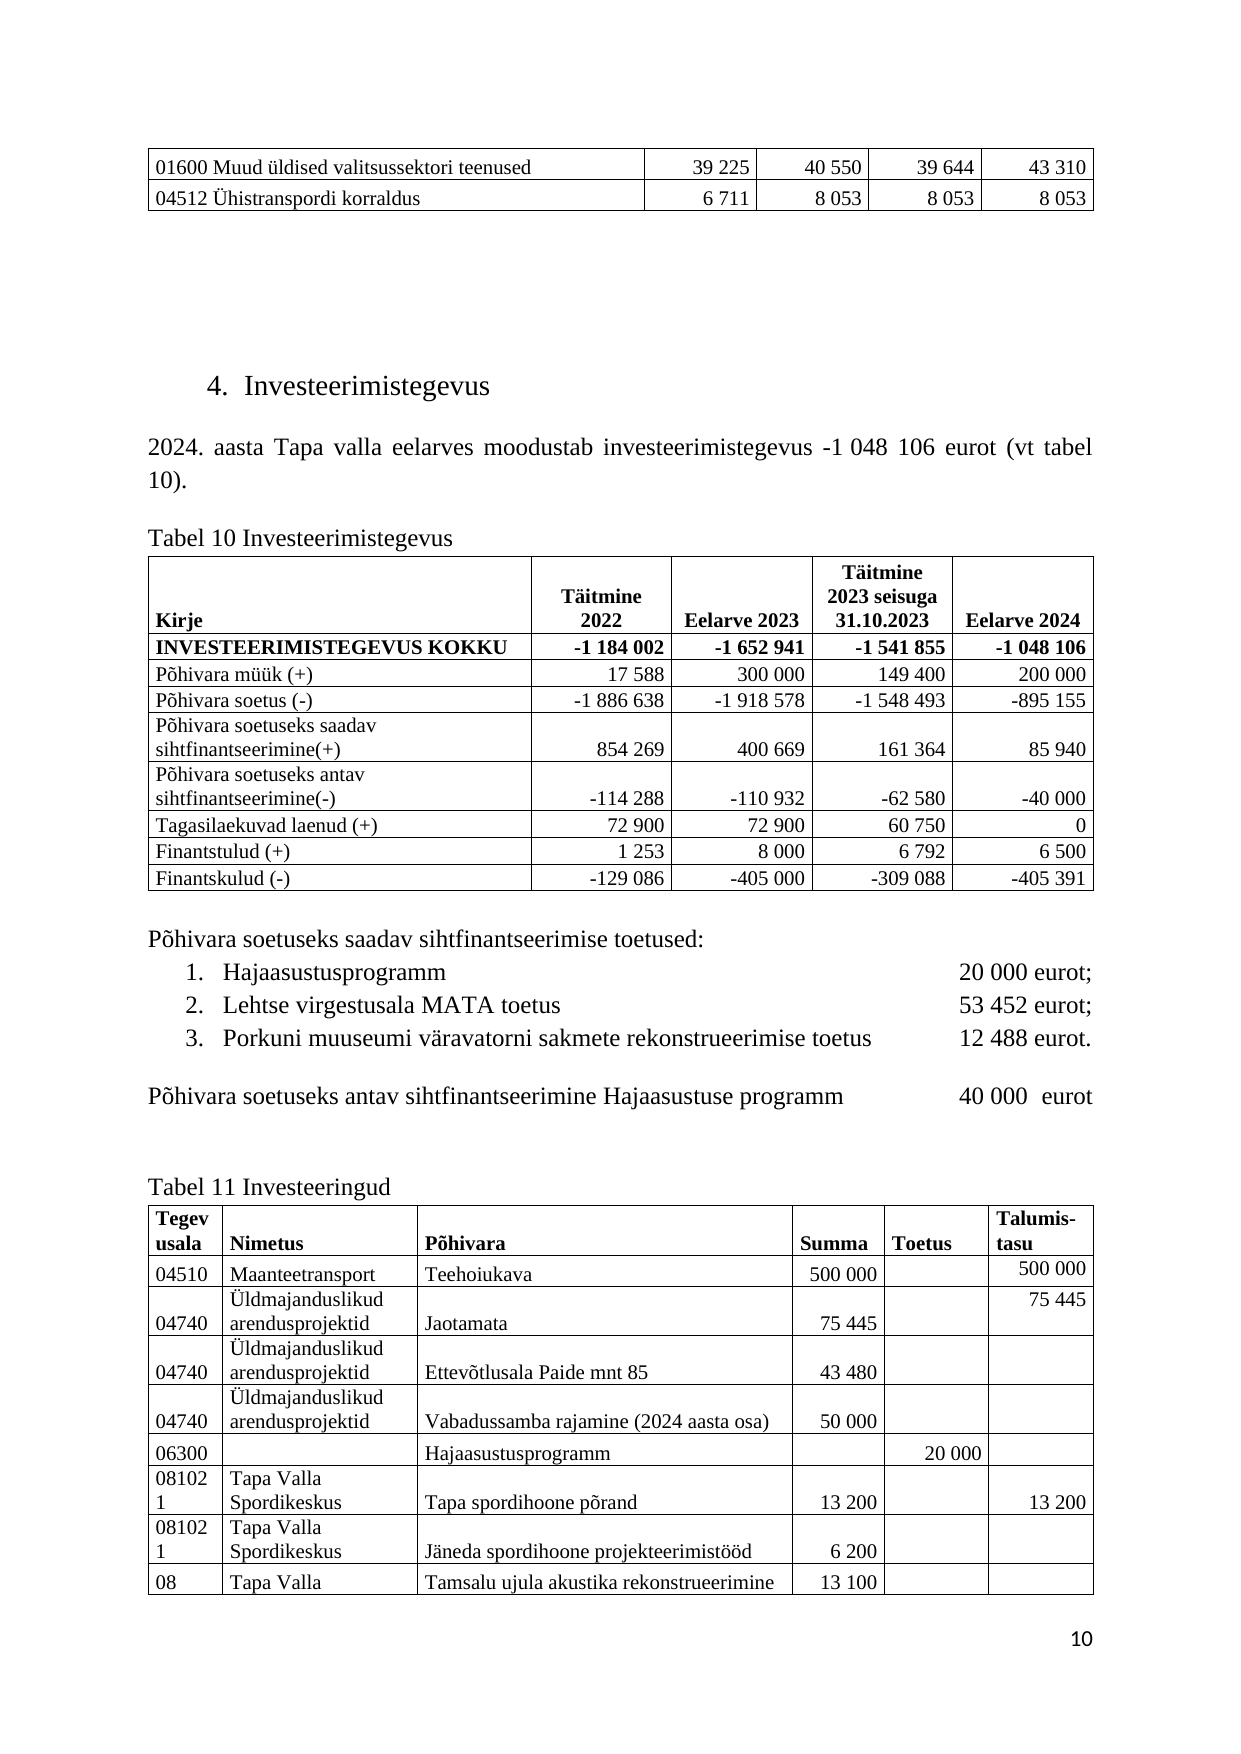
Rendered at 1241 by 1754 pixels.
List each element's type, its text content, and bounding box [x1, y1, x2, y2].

table_cell Tapa spordihoone põrand [418, 1466, 792, 1514]
table_header Eelarve 2023 [672, 557, 812, 632]
table_cell [989, 1385, 1093, 1433]
table_cell [885, 1287, 988, 1335]
table_cell 6 711 [645, 180, 756, 210]
table_cell -129 086 [532, 865, 671, 890]
table_cell Ettevõtlusala Paide mnt 85 [418, 1336, 792, 1384]
table_cell -405 391 [953, 865, 1093, 890]
table_cell Tagasilaekuvad laenud (+) [149, 811, 531, 837]
table_cell 04740 [149, 1385, 222, 1433]
table_cell -309 088 [813, 865, 952, 890]
table_cell Tapa Valla Spordikeskus [223, 1515, 417, 1563]
table_cell [793, 1434, 884, 1464]
table_cell -895 155 [953, 687, 1093, 712]
table_header Summa [793, 1206, 884, 1254]
table_cell [885, 1385, 988, 1433]
table_cell 8 000 [672, 838, 812, 863]
list Porkuni muuseumi väravatorni sakmete rekonstrueerimise toetus 12 488 eurot. [185, 1023, 1093, 1052]
table_cell -40 000 [953, 762, 1093, 810]
table_cell 081021 [149, 1466, 222, 1514]
table_header Talumis-tasu [989, 1206, 1093, 1254]
table_cell 43 310 [982, 149, 1093, 179]
table_cell 081021 [149, 1515, 222, 1563]
table_cell 08 1021 [149, 1564, 222, 1594]
table_cell 13 100 [793, 1564, 884, 1594]
table_cell Üldmajanduslikud arendusprojektid [223, 1287, 417, 1335]
table_cell [885, 1466, 988, 1514]
table_cell -1 652 941 [672, 634, 812, 659]
table_cell Jaotamata [418, 1287, 792, 1335]
table_cell -1 048 106 [953, 634, 1093, 659]
text 2024. aasta Tapa valla eelarves moodustab investeerimistegevus -1 048 106 eurot (vt tabel 10). [148, 432, 1093, 493]
table_cell 72 900 [532, 811, 671, 837]
table_header Toetus [885, 1206, 988, 1254]
table_cell Hajaasustusprogramm [418, 1434, 792, 1464]
table_cell Finantstulud (+) [149, 838, 531, 863]
table_cell -1 918 578 [672, 687, 812, 712]
table_cell 500 000 [793, 1256, 884, 1286]
table_cell 04510 [149, 1256, 222, 1286]
table_cell 04740 [149, 1287, 222, 1335]
table_cell -405 000 [672, 865, 812, 890]
table_cell 0 [953, 811, 1093, 837]
table_cell 06300 [149, 1434, 222, 1464]
table_header Tegevusala [149, 1206, 222, 1254]
table_cell -114 288 [532, 762, 671, 810]
table_header Kirje [149, 557, 531, 632]
table_cell 75 445 [989, 1287, 1093, 1335]
table_cell 200 000 [953, 660, 1093, 686]
table_cell 40 550 [757, 149, 868, 179]
table_cell Üldmajanduslikud arendusprojektid [223, 1385, 417, 1433]
table_cell Põhivara soetuseks antav sihtfinantseerimine(-) [149, 762, 531, 810]
table_cell Põhivara soetuseks saadav sihtfinantseerimine(+) [149, 713, 531, 761]
table_cell INVESTEERIMISTEGEVUS KOKKU [149, 634, 531, 659]
table_cell 17 588 [532, 660, 671, 686]
table_header Eelarve 2024 [953, 557, 1093, 632]
table_cell Teehoiukava [418, 1256, 792, 1286]
table_cell 161 364 [813, 713, 952, 761]
table_cell Põhivara soetus (-) [149, 687, 531, 712]
table_cell Maanteetransport [223, 1256, 417, 1286]
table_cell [223, 1564, 417, 1594]
table_cell 500 000 [989, 1256, 1093, 1286]
table_cell 13 200 [793, 1466, 884, 1514]
table_cell -110 932 [672, 762, 812, 810]
table_cell Jäneda spordihoone projekteerimistööd [418, 1515, 792, 1563]
table_cell Vabadussamba rajamine (2024 aasta osa) [418, 1385, 792, 1433]
table_cell Finantskulud (-) [149, 865, 531, 890]
table_cell [223, 1434, 417, 1464]
table_cell [989, 1434, 1093, 1464]
table_cell 39 225 [645, 149, 756, 179]
table_cell 39 644 [869, 149, 981, 179]
text Tabel 10 Investeerimistegevus [148, 523, 1093, 552]
table_cell [885, 1256, 988, 1286]
table_header Täitmine 2023 seisuga 31.10.2023 [813, 557, 952, 632]
subtitle Investeerimistegevus [207, 368, 1093, 402]
table_cell 8 053 [982, 180, 1093, 210]
table_cell [885, 1515, 988, 1563]
table_cell -62 580 [813, 762, 952, 810]
table_header Nimetus [223, 1206, 417, 1254]
table_header Täitmine 2022 [532, 557, 671, 632]
text Tabel 11 Investeeringud [148, 1172, 1093, 1201]
table_cell 6 792 [813, 838, 952, 863]
table_cell 854 269 [532, 713, 671, 761]
table_cell Üldmajanduslikud arendusprojektid [223, 1336, 417, 1384]
table_cell 85 940 [953, 713, 1093, 761]
table_cell -1 184 002 [532, 634, 671, 659]
table_cell 43 480 [793, 1336, 884, 1384]
table_cell 149 400 [813, 660, 952, 686]
table_cell 20 000 [885, 1434, 988, 1464]
table_cell 8 053 [757, 180, 868, 210]
table_cell [989, 1564, 1093, 1594]
table_cell 75 445 [793, 1287, 884, 1335]
table_cell [885, 1336, 988, 1384]
list Lehtse virgestusala MATA toetus 53 452 eurot; [185, 990, 1093, 1019]
table_cell 04740 [149, 1336, 222, 1384]
table_cell 13 200 [989, 1466, 1093, 1514]
table_cell [885, 1564, 988, 1594]
text Põhivara soetuseks saadav sihtfinantseerimise toetused: [148, 924, 1093, 953]
table_cell -1 548 493 [813, 687, 952, 712]
table_cell 72 900 [672, 811, 812, 837]
table_cell 50 000 [793, 1385, 884, 1433]
table_cell [989, 1515, 1093, 1563]
table_cell 6 500 [953, 838, 1093, 863]
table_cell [418, 1564, 792, 1594]
table_cell Põhivara müük (+) [149, 660, 531, 686]
list Hajaasustusprogramm 20 000 eurot; [185, 957, 1093, 986]
table_cell 04512 Ühistranspordi korraldus [149, 180, 644, 210]
table_cell -1 886 638 [532, 687, 671, 712]
table_cell 1 253 [532, 838, 671, 863]
table_cell Tapa Valla Spordikeskus [223, 1466, 417, 1514]
table_cell 6 200 [793, 1515, 884, 1563]
table_cell -1 541 855 [813, 634, 952, 659]
table_cell 60 750 [813, 811, 952, 837]
text Põhivara soetuseks antav sihtfinantseerimine Hajaasustuse programm 40 000 eurot [148, 1081, 1093, 1143]
table_cell 01600 Muud üldised valitsussektori teenused [149, 149, 644, 179]
table_cell 8 053 [869, 180, 981, 210]
table_header Põhivara [418, 1206, 792, 1254]
table_cell 400 669 [672, 713, 812, 761]
table_cell [989, 1336, 1093, 1384]
table_cell 300 000 [672, 660, 812, 686]
